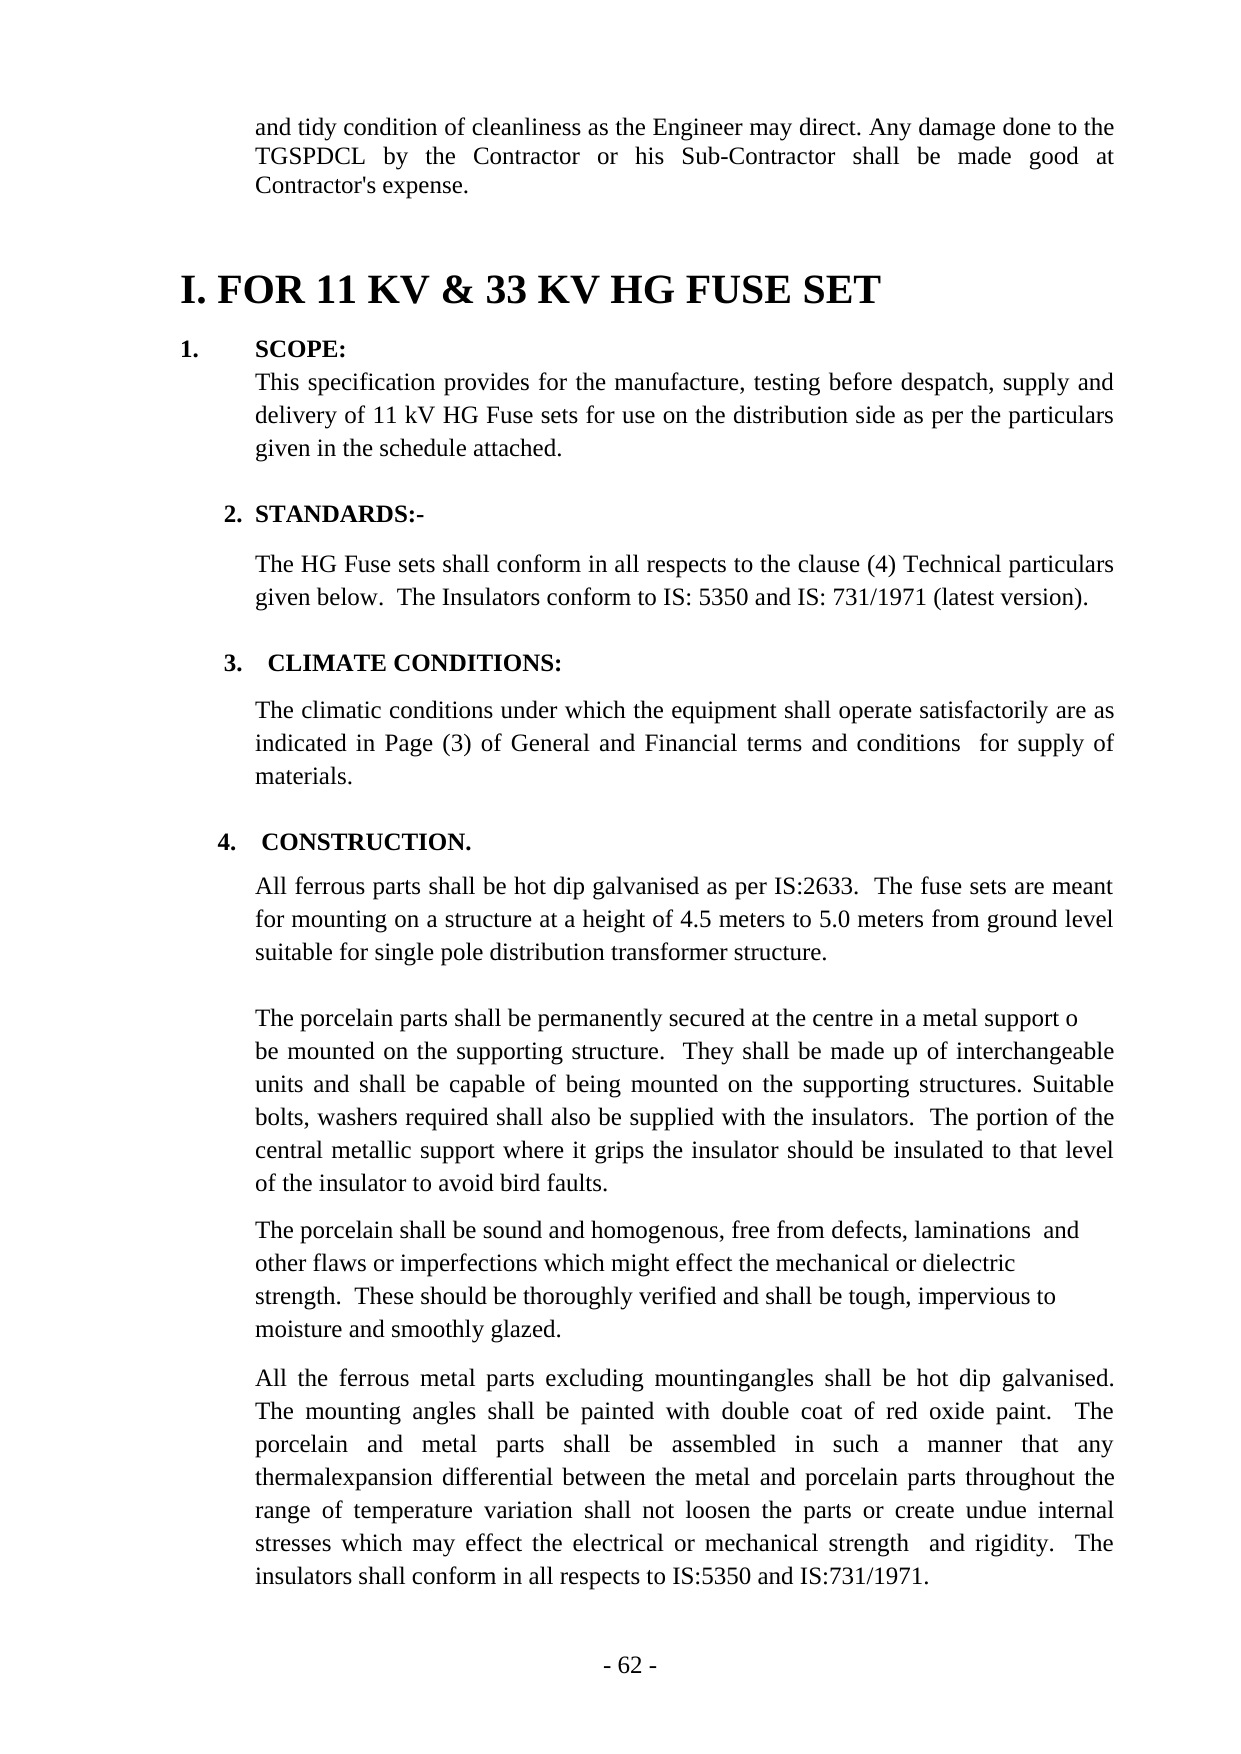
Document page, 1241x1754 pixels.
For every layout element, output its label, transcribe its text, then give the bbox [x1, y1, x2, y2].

text 2. STANDARDS:- [217, 499, 1115, 528]
text other flaws or imperfections which might effect the mechanical or dielectric [216, 1248, 1115, 1276]
text The climatic conditions under which the equipment shall operate satisfactorily are as indicated in Page (3) of General and Financial terms and conditions for supply of materials. [255, 695, 1115, 789]
text strength. These should be thoroughly verified and shall be tough, impervious to [216, 1281, 1115, 1309]
text 1. SCOPE: [180, 334, 1115, 363]
list be mounted on the supporting structure. They shall be made up of interchangeable units and shall be capable of being mounted on the supporting structures. Suitable bolts, washers required shall also be supplied with the insulators. The portion of the central metallic support where it grips the insulator should be insulated to that level of the insulator to avoid bird faults. [216, 1036, 1115, 1197]
list The porcelain parts shall be permanently secured at the centre in a metal support o [141, 1003, 1115, 1032]
text This specification provides for the manufacture, testing before despatch, supply and delivery of 11 kV HG Fuse sets for use on the distribution side as per the particulars given in the schedule attached. [255, 367, 1115, 462]
text The HG Fuse sets shall conform in all respects to the clause (4) Technical particulars given below. The Insulators conform to IS: 5350 and IS: 731/1971 (latest version). [255, 549, 1115, 611]
text moisture and smoothly glazed. [216, 1314, 1115, 1342]
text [255, 112, 1115, 199]
text 3. CLIMATE CONDITIONS: [180, 648, 1115, 677]
text 4. CONSTRUCTION. [180, 827, 1115, 856]
text The porcelain shall be sound and homogenous, free from defects, laminations and [216, 1215, 1115, 1243]
list All ferrous parts shall be hot dip galvanised as per IS:2633. The fuse sets are meant for mounting on a structure at a height of 4.5 meters to 5.0 meters from ground level suitable for single pole distribution transformer structure. [253, 871, 1115, 966]
text All the ferrous metal parts excluding mountingangles shall be hot dip galvanised. The mounting angles shall be painted with double coat of red oxide paint. The porcelain and metal parts shall be assembled in such a manner that any thermalexpansion differential between the metal and porcelain parts throughout the range of temperature variation shall not loosen the parts or create undue internal stresses which may effect the electrical or mechanical strength and rigidity. The insulators shall conform in all respects to IS:5350 and IS:731/1971. [255, 1363, 1115, 1590]
subtitle I. FOR 11 KV & 33 KV HG FUSE SET [180, 265, 1115, 313]
